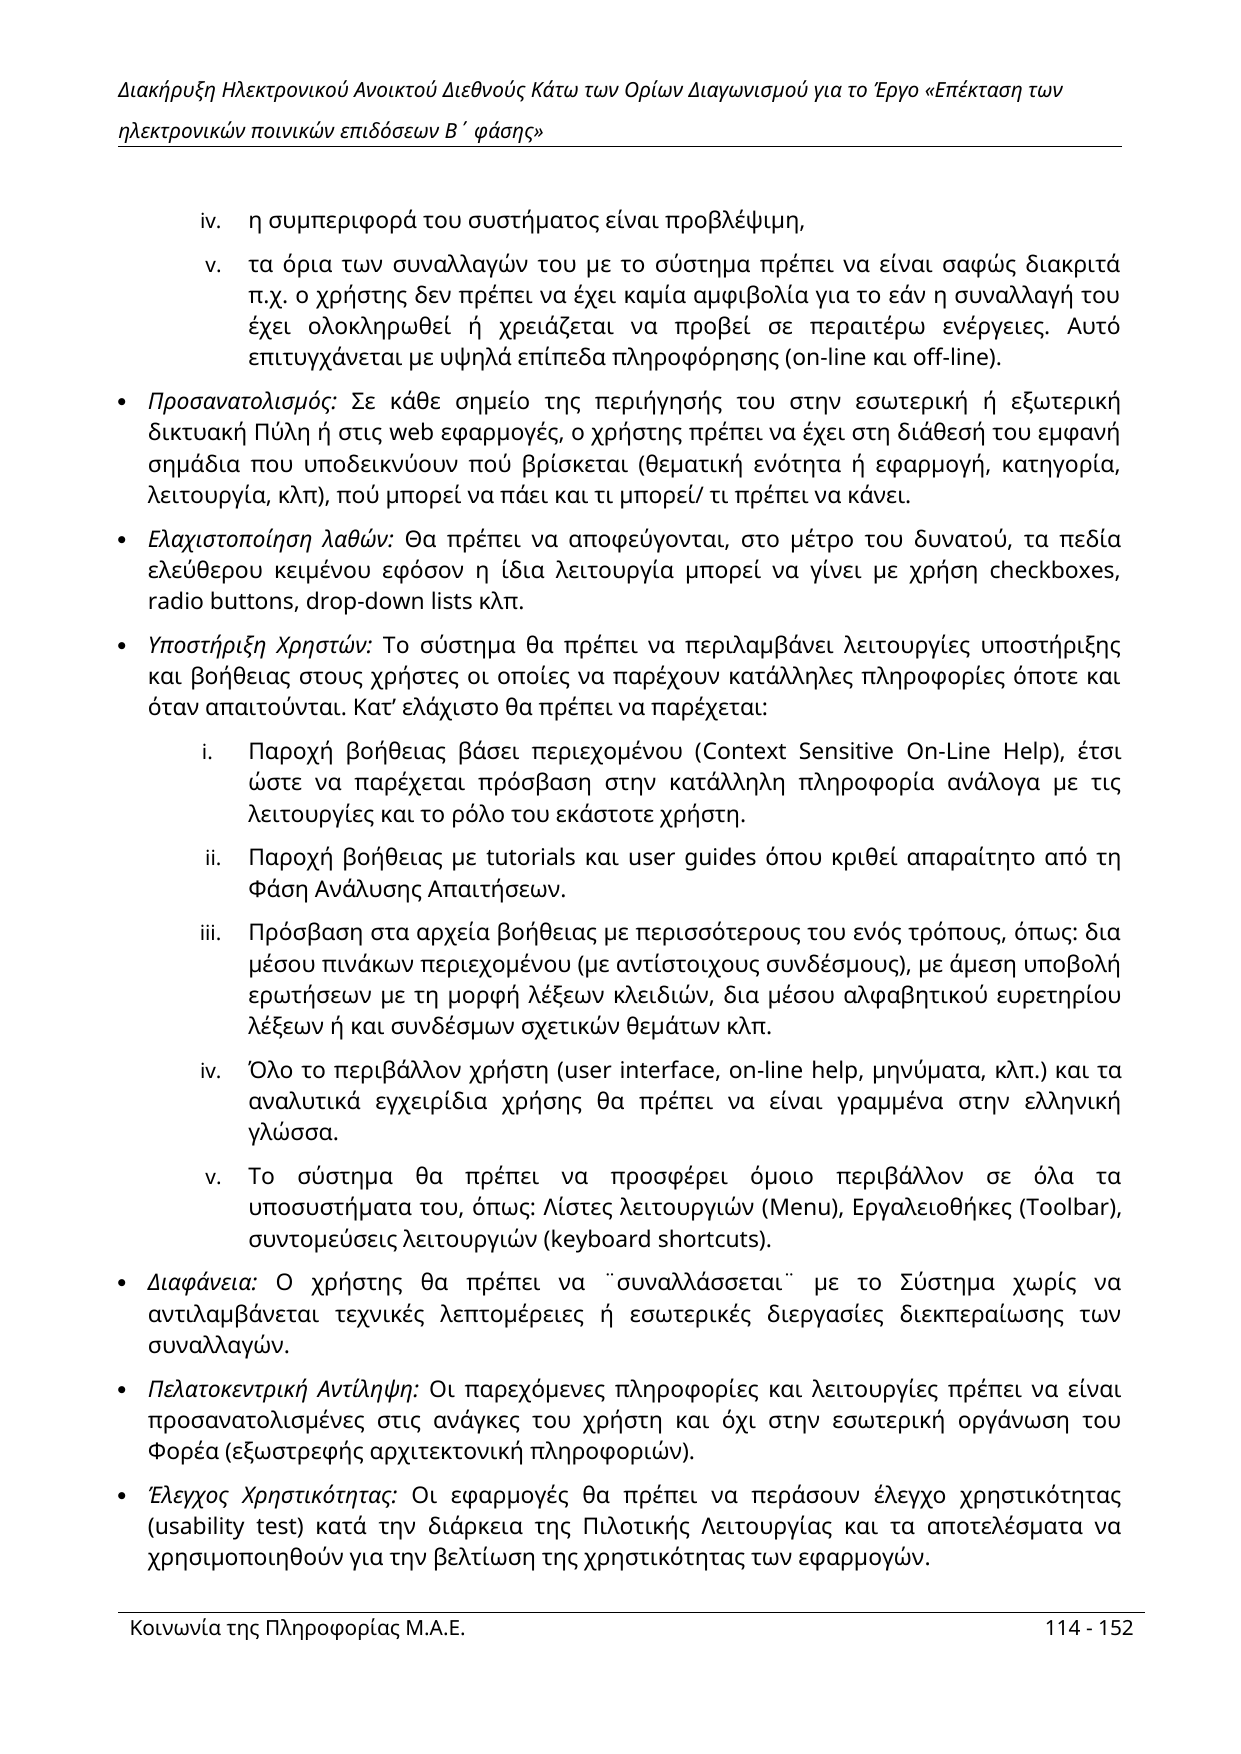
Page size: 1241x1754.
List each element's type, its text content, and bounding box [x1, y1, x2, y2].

list Παροχή βοήθειας με tutorials και user guides όπου κριθεί απαραίτητο από τη Φάση Ανάλυσης Απαιτήσεων. [221, 841, 1122, 904]
list η συμπεριφορά του συστήματος είναι προβλέψιμη, [221, 204, 1122, 235]
list τα όρια των συναλλαγών του με το σύστημα πρέπει να είναι σαφώς διακριτά π.χ. ο χρήστης δεν πρέπει να έχει καμία αμφιβολία για το εάν η συναλλαγή του έχει ολοκληρωθεί ή χρειάζεται να προβεί σε περαιτέρω ενέργειες. Αυτό επιτυγχάνεται με υψηλά επίπεδα πληροφόρησης (on-line και off-line). [221, 247, 1122, 372]
list Διαφάνεια: Ο χρήστης θα πρέπει να ¨συναλλάσσεται¨ με το Σύστημα χωρίς να αντιλαμβάνεται τεχνικές λεπτομέρειες ή εσωτερικές διεργασίες διεκπεραίωσης των συναλλαγών. [118, 1266, 1122, 1360]
list Το σύστημα θα πρέπει να προσφέρει όμοιο περιβάλλον σε όλα τα υποσυστήματα του, όπως: Λίστες λειτουργιών (Menu), Εργαλειοθήκες (Toolbar), συντομεύσεις λειτουργιών (keyboard shortcuts). [221, 1160, 1122, 1254]
list Έλεγχος Χρηστικότητας: Οι εφαρμογές θα πρέπει να περάσουν έλεγχο χρηστικότητας (usability test) κατά την διάρκεια της Πιλοτικής Λειτουργίας και τα αποτελέσματα να χρησιμοποιηθούν για την βελτίωση της χρηστικότητας των εφαρμογών. [118, 1479, 1122, 1572]
list Ελαχιστοποίηση λαθών: Θα πρέπει να αποφεύγονται, στο μέτρο του δυνατού, τα πεδία ελεύθερου κειμένου εφόσον η ίδια λειτουργία μπορεί να γίνει με χρήση checkboxes, radio buttons, drop-down lists κλπ. [118, 522, 1122, 616]
list Πελατοκεντρική Αντίληψη: Οι παρεχόμενες πληροφορίες και λειτουργίες πρέπει να είναι προσανατολισμένες στις ανάγκες του χρήστη και όχι στην εσωτερική οργάνωση του Φορέα (εξωστρεφής αρχιτεκτονική πληροφοριών). [118, 1372, 1122, 1466]
list Όλο το περιβάλλον χρήστη (user interface, on-line help, μηνύματα, κλπ.) και τα αναλυτικά εγχειρίδια χρήσης θα πρέπει να είναι γραμμένα στην ελληνική γλώσσα. [221, 1054, 1122, 1147]
list Παροχή βοήθειας βάσει περιεχομένου (Context Sensitive On-Line Help), έτσι ώστε να παρέχεται πρόσβαση στην κατάλληλη πληροφορία ανάλογα με τις λειτουργίες και το ρόλο του εκάστοτε χρήστη. [213, 735, 1122, 829]
list Προσανατολισμός: Σε κάθε σημείο της περιήγησής του στην εσωτερική ή εξωτερική δικτυακή Πύλη ή στις web εφαρμογές, ο χρήστης πρέπει να έχει στη διάθεσή του εμφανή σημάδια που υποδεικνύουν πού βρίσκεται (θεματική ενότητα ή εφαρμογή, κατηγορία, λειτουργία, κλπ), πού μπορεί να πάει και τι μπορεί/ τι πρέπει να κάνει. [118, 385, 1122, 510]
list Υποστήριξη Χρηστών: Το σύστημα θα πρέπει να περιλαμβάνει λειτουργίες υποστήριξης και βοήθειας στους χρήστες οι οποίες να παρέχουν κατάλληλες πληροφορίες όποτε και όταν απαιτούνται. Κατ’ ελάχιστο θα πρέπει να παρέχεται: [118, 629, 1122, 722]
list Πρόσβαση στα αρχεία βοήθειας με περισσότερους του ενός τρόπους, όπως: δια μέσου πινάκων περιεχομένου (με αντίστοιχους συνδέσμους), με άμεση υποβολή ερωτήσεων με τη μορφή λέξεων κλειδιών, δια μέσου αλφαβητικού ευρετηρίου λέξεων ή και συνδέσμων σχετικών θεμάτων κλπ. [221, 916, 1122, 1041]
